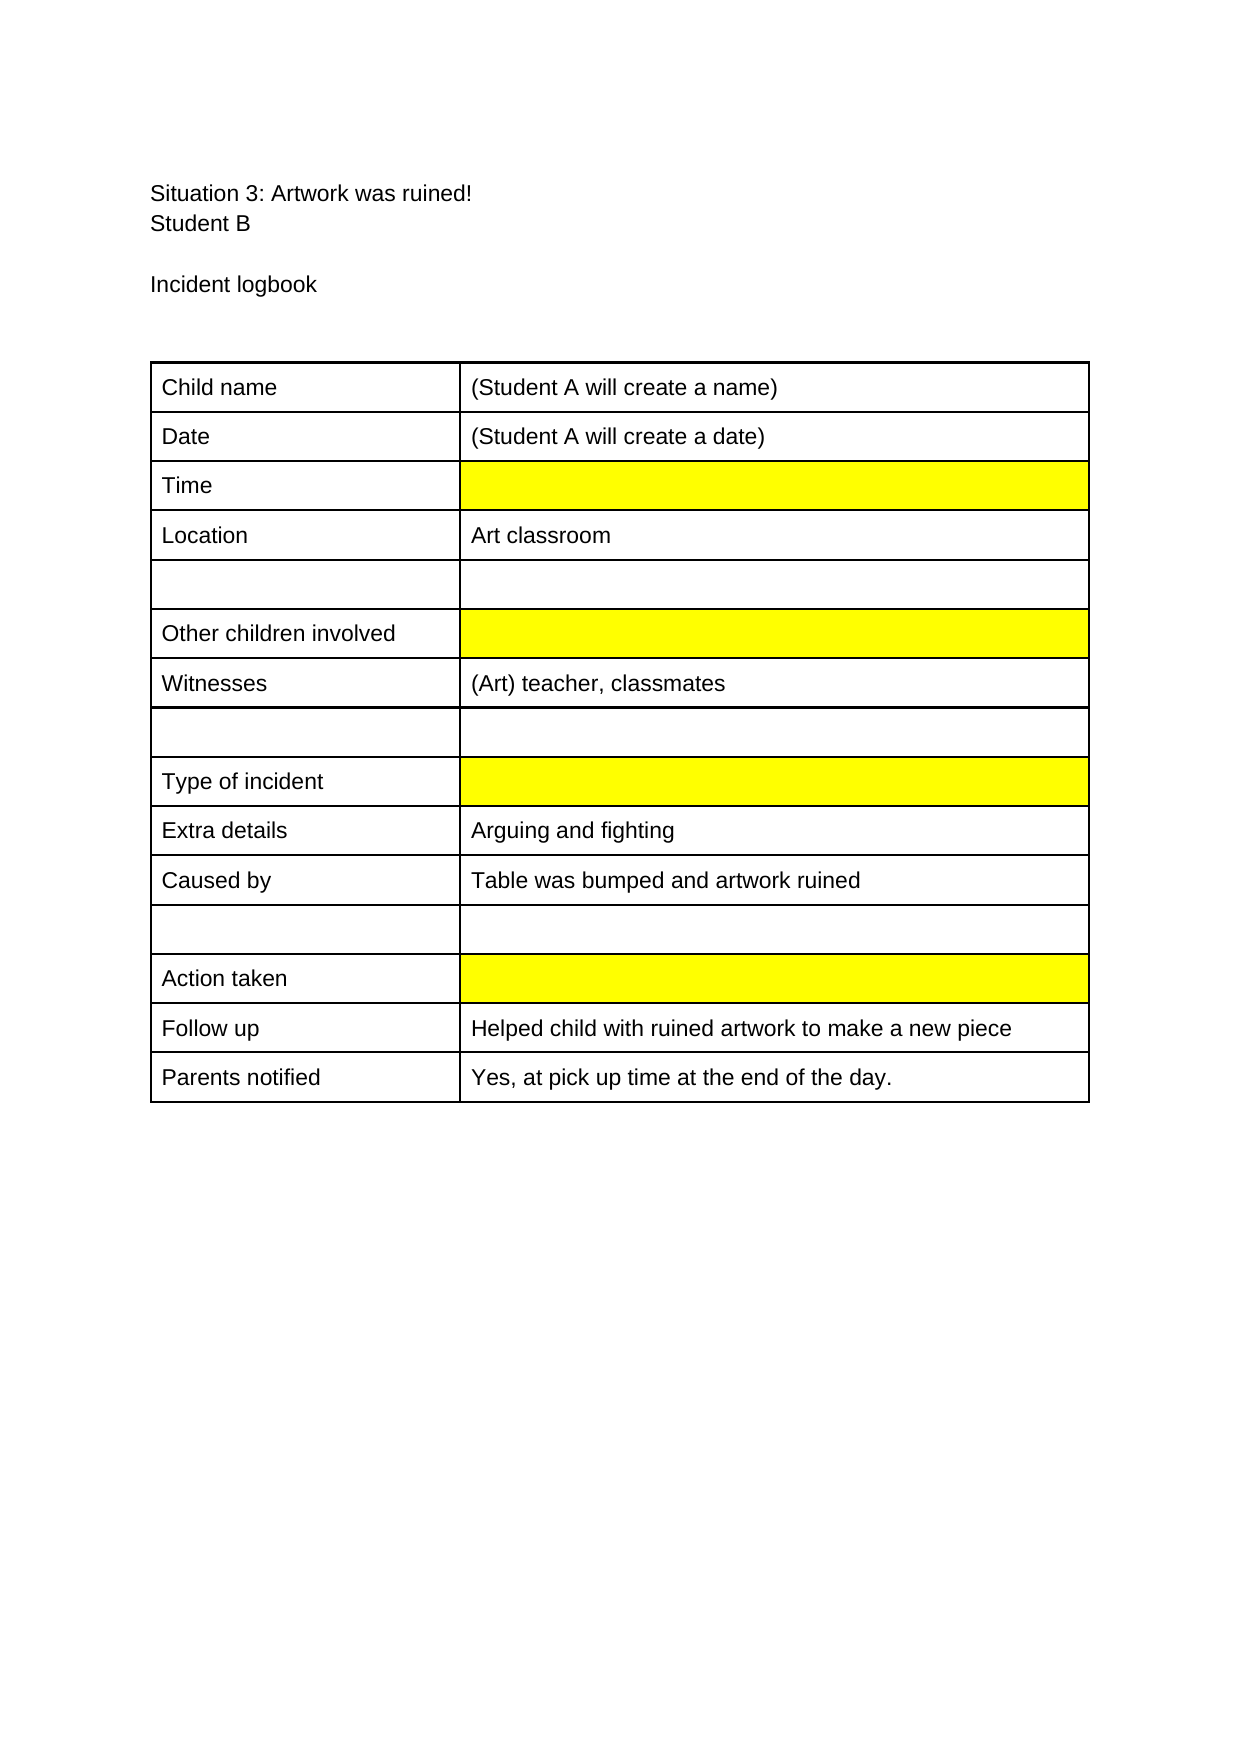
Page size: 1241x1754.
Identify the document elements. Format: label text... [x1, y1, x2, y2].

table_cell Follow up [152, 1004, 459, 1051]
table_cell Extra details [152, 807, 459, 854]
table_cell Art classroom [461, 511, 1088, 558]
table_cell (Student A will create a date) [461, 413, 1088, 460]
table_cell [461, 955, 1088, 1002]
table_cell Location [152, 511, 459, 558]
table_cell Witnesses [152, 659, 459, 706]
table_cell [461, 709, 1088, 756]
table_cell Helped child with ruined artwork to make a new piece [461, 1004, 1088, 1051]
text Incident logbook [150, 271, 1090, 297]
text Situation 3: Artwork was ruined! [150, 180, 1090, 207]
table_cell Arguing and fighting [461, 807, 1088, 854]
table_cell Yes, at pick up time at the end of the day. [461, 1053, 1088, 1101]
table_cell [152, 906, 459, 953]
table_cell Type of incident [152, 758, 459, 805]
table_cell Time [152, 462, 459, 509]
table_cell [461, 906, 1088, 953]
table_cell Action taken [152, 955, 459, 1002]
text Student B [150, 210, 1090, 237]
table_cell [152, 709, 459, 756]
table_cell Date [152, 413, 459, 460]
table_cell [152, 561, 459, 608]
table_cell Other children involved [152, 610, 459, 657]
table_header (Student A will create a name) [461, 364, 1088, 411]
table_cell Table was bumped and artwork ruined [461, 856, 1088, 903]
table_cell Parents notified [152, 1053, 459, 1101]
table_cell [461, 462, 1088, 509]
table_header Child name [152, 364, 459, 411]
table_cell Caused by [152, 856, 459, 903]
table_cell [461, 561, 1088, 608]
table_cell [461, 758, 1088, 805]
table_cell (Art) teacher, classmates [461, 659, 1088, 706]
table_cell [461, 610, 1088, 657]
